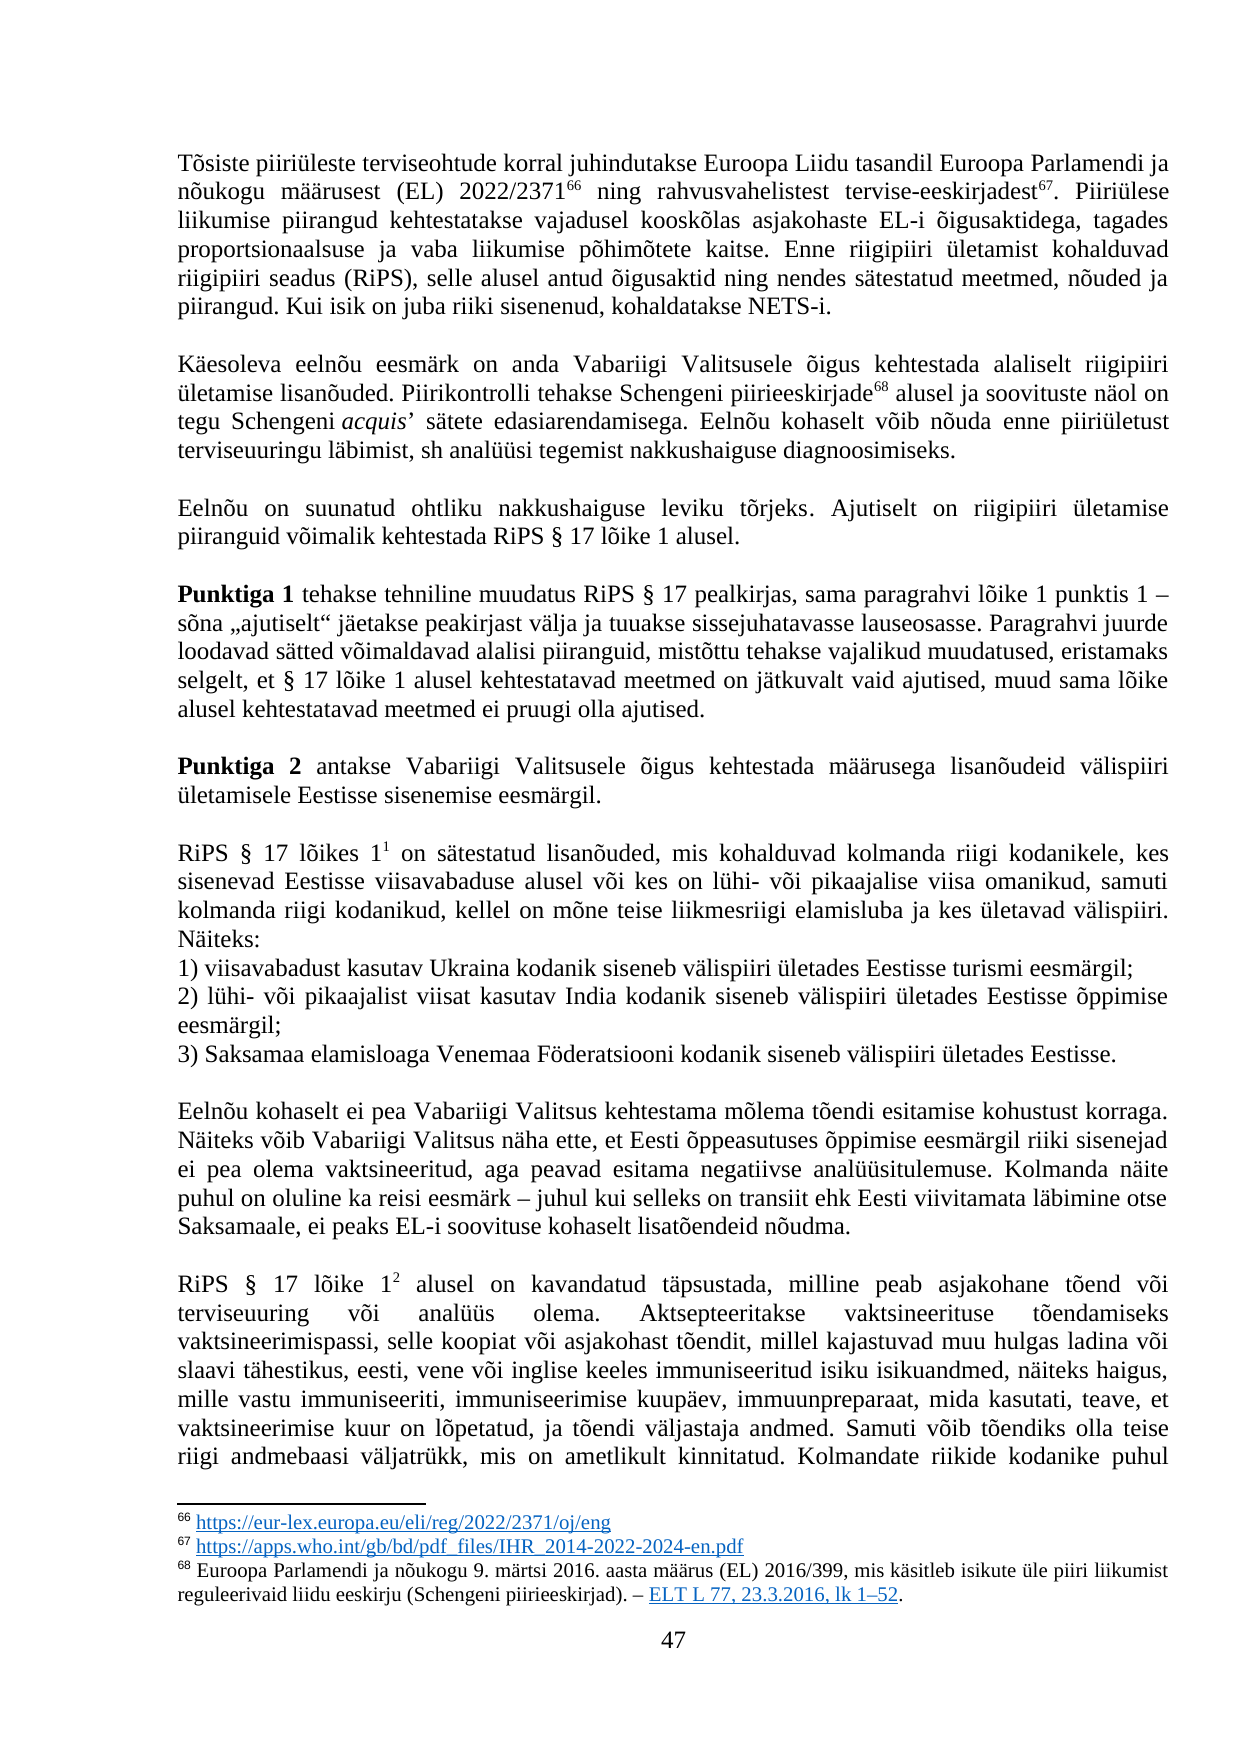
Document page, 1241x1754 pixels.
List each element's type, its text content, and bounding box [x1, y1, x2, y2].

text Punktiga 1 tehakse tehniline muudatus RiPS § 17 pealkirjas, sama paragrahvi lõike 1 punktis 1 – sõna „ajutiselt“ jäetakse peakirjast välja ja tuuakse sissejuhatavasse lauseosasse. Paragrahvi juurde loodavad sätted võimaldavad alalisi piiranguid, mistõttu tehakse vajalikud muudatused, eristamaks selgelt, et § 17 lõike 1 alusel kehtestatavad meetmed on jätkuvalt vaid ajutised, muud sama lõike alusel kehtestatavad meetmed ei pruugi olla ajutised. [177, 579, 1169, 723]
text Tõsiste piiriüleste terviseohtude korral juhindutakse Euroopa Liidu tasandil Euroopa Parlamendi ja nõukogu määrusest (EL) 2022/2371 ning rahvusvahelistest tervise-eeskirjadest. Piiriülese liikumise piirangud kehtestatakse vajadusel kooskõlas asjakohaste EL-i õigusaktidega, tagades proportsionaalsuse ja vaba liikumise põhimõtete kaitse. Enne riigipiiri ületamist kohalduvad riigipiiri seadus (RiPS), selle alusel antud õigusaktid ning nendes sätestatud meetmed, nõuded ja piirangud. Kui isik on juba riiki sisenenud, kohaldatakse NETS-i. [177, 148, 1169, 320]
text Eelnõu kohaselt ei pea Vabariigi Valitsus kehtestama mõlema tõendi esitamise kohustust korraga. Näiteks võib Vabariigi Valitsus näha ette, et Eesti õppeasutuses õppimise eesmärgil riiki sisenejad ei pea olema vaktsineeritud, aga peavad esitama negatiivse analüüsitulemuse. Kolmanda näite puhul on oluline ka reisi eesmärk – juhul kui selleks on transiit ehk Eesti viivitamata läbimine otse Saksamaale, ei peaks EL-i soovituse kohaselt lisatõendeid nõudma. [177, 1096, 1169, 1240]
text Käesoleva eelnõu eesmärk on anda Vabariigi Valitsusele õigus kehtestada alaliselt riigipiiri ületamise lisanõuded. Piirikontrolli tehakse Schengeni piirieeskirjade alusel ja soovituste näol on tegu Schengeni acquis’ sätete edasiarendamisega. Eelnõu kohaselt võib nõuda enne piiriületust terviseuuringu läbimist, sh analüüsi tegemist nakkushaiguse diagnoosimiseks. [177, 349, 1169, 464]
text 3) Saksamaa elamisloaga Venemaa Föderatsiooni kodanik siseneb välispiiri ületades Eestisse. [177, 1039, 1169, 1068]
text Eelnõu on suunatud ohtliku nakkushaiguse leviku tõrjeks. Ajutiselt on riigipiiri ületamise piiranguid võimalik kehtestada RiPS § 17 lõike 1 alusel. [177, 493, 1169, 550]
text 2) lühi- või pikaajalist viisat kasutav India kodanik siseneb välispiiri ületades Eestisse õppimise eesmärgil; [177, 981, 1169, 1039]
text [177, 1269, 1169, 1470]
text 1) viisavabadust kasutav Ukraina kodanik siseneb välispiiri ületades Eestisse turismi eesmärgil; [177, 953, 1169, 981]
text Punktiga 2 antakse Vabariigi Valitsusele õigus kehtestada määrusega lisanõudeid välispiiri ületamisele Eestisse sisenemise eesmärgil. [177, 751, 1169, 809]
text RiPS § 17 lõikes 11 on sätestatud lisanõuded, mis kohalduvad kolmanda riigi kodanikele, kes sisenevad Eestisse viisavabaduse alusel või kes on lühi- või pikaajalise viisa omanikud, samuti kolmanda riigi kodanikud, kellel on mõne teise liikmesriigi elamisluba ja kes ületavad välispiiri. Näiteks: [177, 838, 1169, 953]
